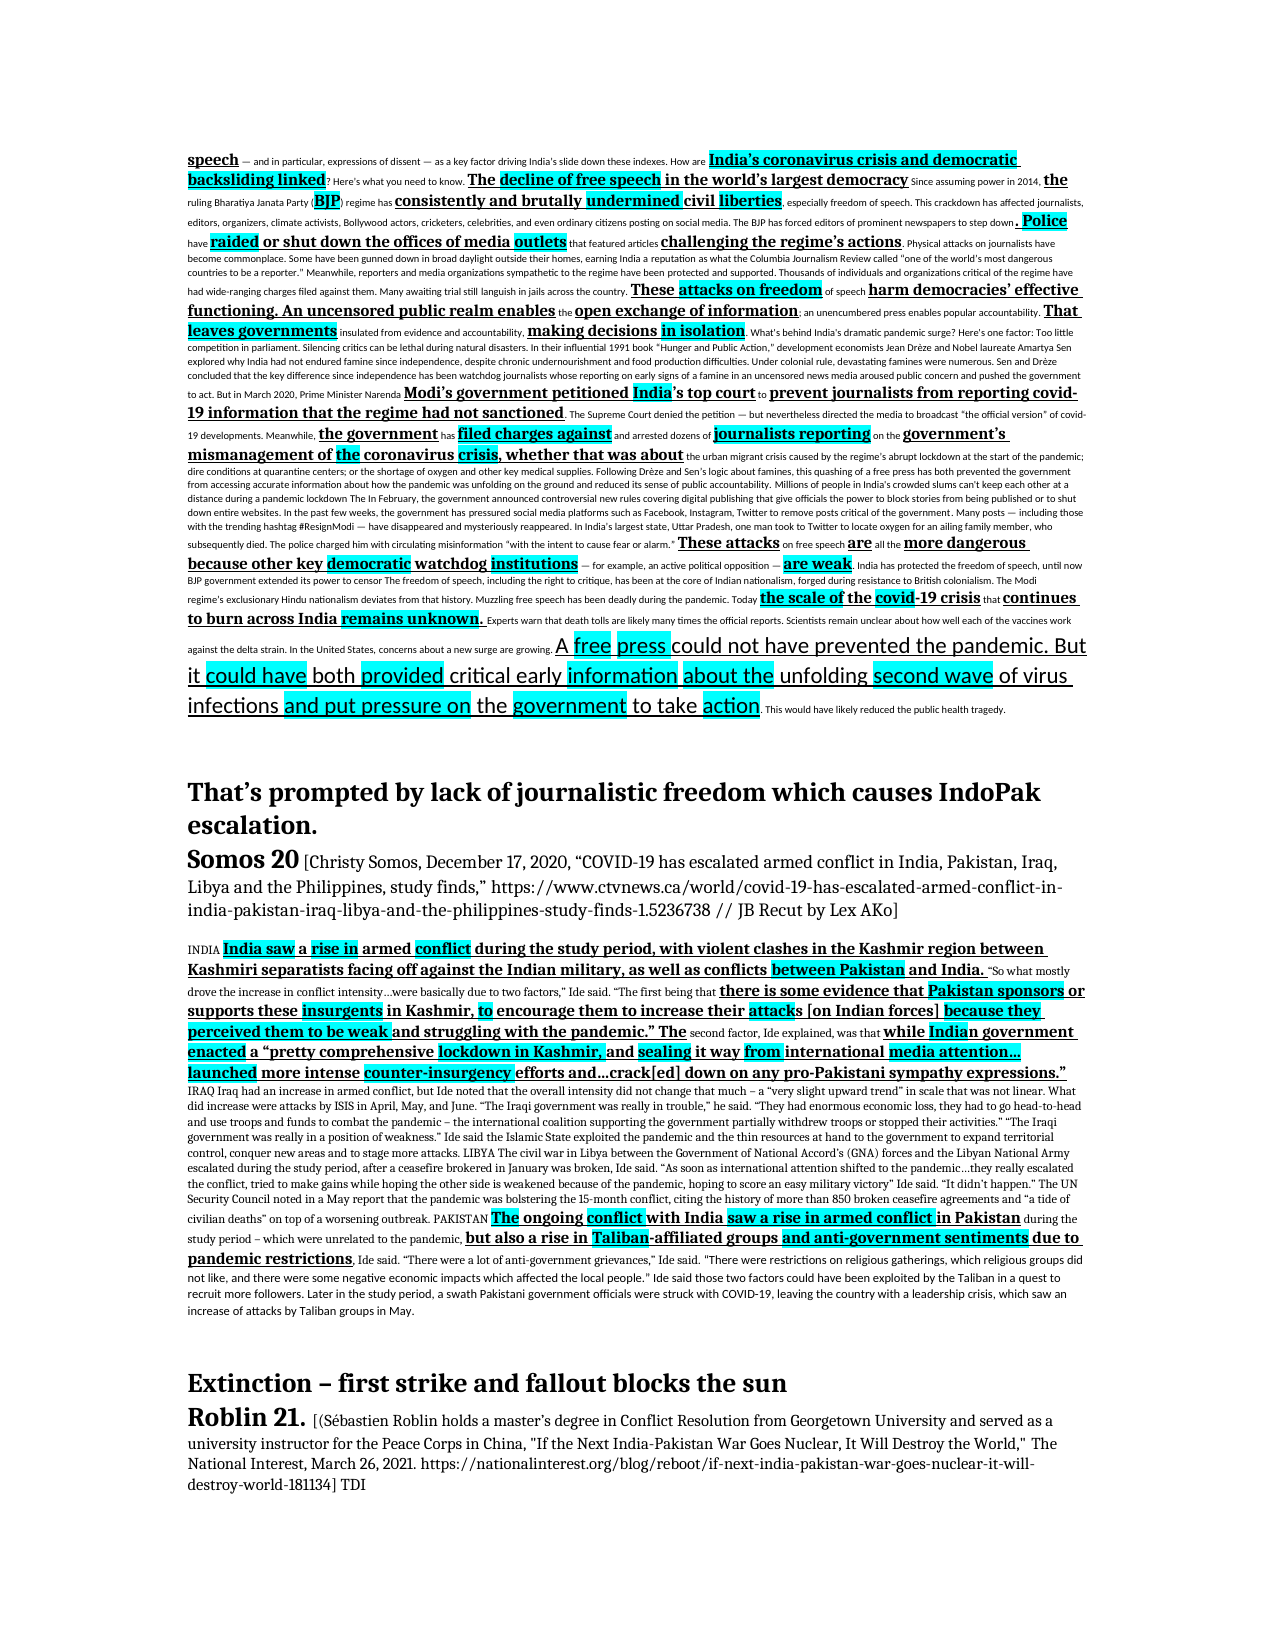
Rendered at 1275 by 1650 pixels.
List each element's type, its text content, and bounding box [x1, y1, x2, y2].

text Somos 20 [Christy Somos, December 17, 2020, “COVID-19 has escalated armed conflict in India, Pakistan, Iraq, Libya and the Philippines, study finds,” https://www.ctvnews.ca/world/covid-19-has-escalated-armed-conflict-in-india-pakistan-iraq-libya-and-the-philippines-study-finds-1.5236738 // JB Recut by Lex AKo] [187, 844, 1087, 921]
text INDIA India saw a rise in armed conflict during the study period, with violent clashes in the Kashmir region between Kashmiri separatists facing off against the Indian military, as well as conflicts between Pakistan and India. “So what mostly drove the increase in conflict intensity…were basically due to two factors,” Ide said. “The first being that there is some evidence that Pakistan sponsors or supports these insurgents in Kashmir, to encourage them to increase their attacks [on Indian forces] because they perceived them to be weak and struggling with the pandemic.” The second factor, Ide explained, was that while Indian government enacted a “pretty comprehensive lockdown in Kashmir, and sealing it way from international media attention…launched more intense counter-insurgency efforts and…crack[ed] down on any pro-Pakistani sympathy expressions.” IRAQ Iraq had an increase in armed conflict, but Ide noted that the overall intensity did not change that much – a “very slight upward trend” in scale that was not linear. What did increase were attacks by ISIS in April, May, and June. “The Iraqi government was really in trouble,” he said. “They had enormous economic loss, they had to go head-to-head and use troops and funds to combat the pandemic – the international coalition supporting the government partially withdrew troops or stopped their activities.” “The Iraqi government was really in a position of weakness.” Ide said the Islamic State exploited the pandemic and the thin resources at hand to the government to expand territorial control, conquer new areas and to stage more attacks. LIBYA The civil war in Libya between the Government of National Accord’s (GNA) forces and the Libyan National Army escalated during the study period, after a ceasefire brokered in January was broken, Ide said. “As soon as international attention shifted to the pandemic…they really escalated the conflict, tried to make gains while hoping the other side is weakened because of the pandemic, hoping to score an easy military victory” Ide said. “It didn’t happen.” The UN Security Council noted in a May report that the pandemic was bolstering the 15-month conflict, citing the history of more than 850 broken ceasefire agreements and “a tide of civilian deaths” on top of a worsening outbreak. PAKISTAN The ongoing conflict with India saw a rise in armed conflict in Pakistan during the study period – which were unrelated to the pandemic, but also a rise in Taliban-affiliated groups and anti-government sentiments due to pandemic restrictions, Ide said. “There were a lot of anti-government grievances,” Ide said. “There were restrictions on religious gatherings, which religious groups did not like, and there were some negative economic impacts which affected the local people.” Ide said those two factors could have been exploited by the Taliban in a quest to recruit more followers. Later in the study period, a swath Pakistani government officials were struck with COVID-19, leaving the country with a leadership crisis, which saw an increase of attacks by Taliban groups in May. [187, 940, 1087, 1318]
subtitle That’s prompted by lack of journalistic freedom which causes IndoPak escalation. [187, 777, 1087, 841]
text Roblin 21. [(Sébastien Roblin holds a master’s degree in Conflict Resolution from Georgetown University and served as a university instructor for the Peace Corps in China, "If the Next India-Pakistan War Goes Nuclear, It Will Destroy the World," The National Interest, March 26, 2021. https://nationalinterest.org/blog/reboot/if-next-india-pakistan-war-goes-nuclear-it-will-destroy-world-181134] TDI [187, 1402, 1087, 1494]
subtitle Extinction – first strike and fallout blocks the sun [187, 1368, 1087, 1399]
